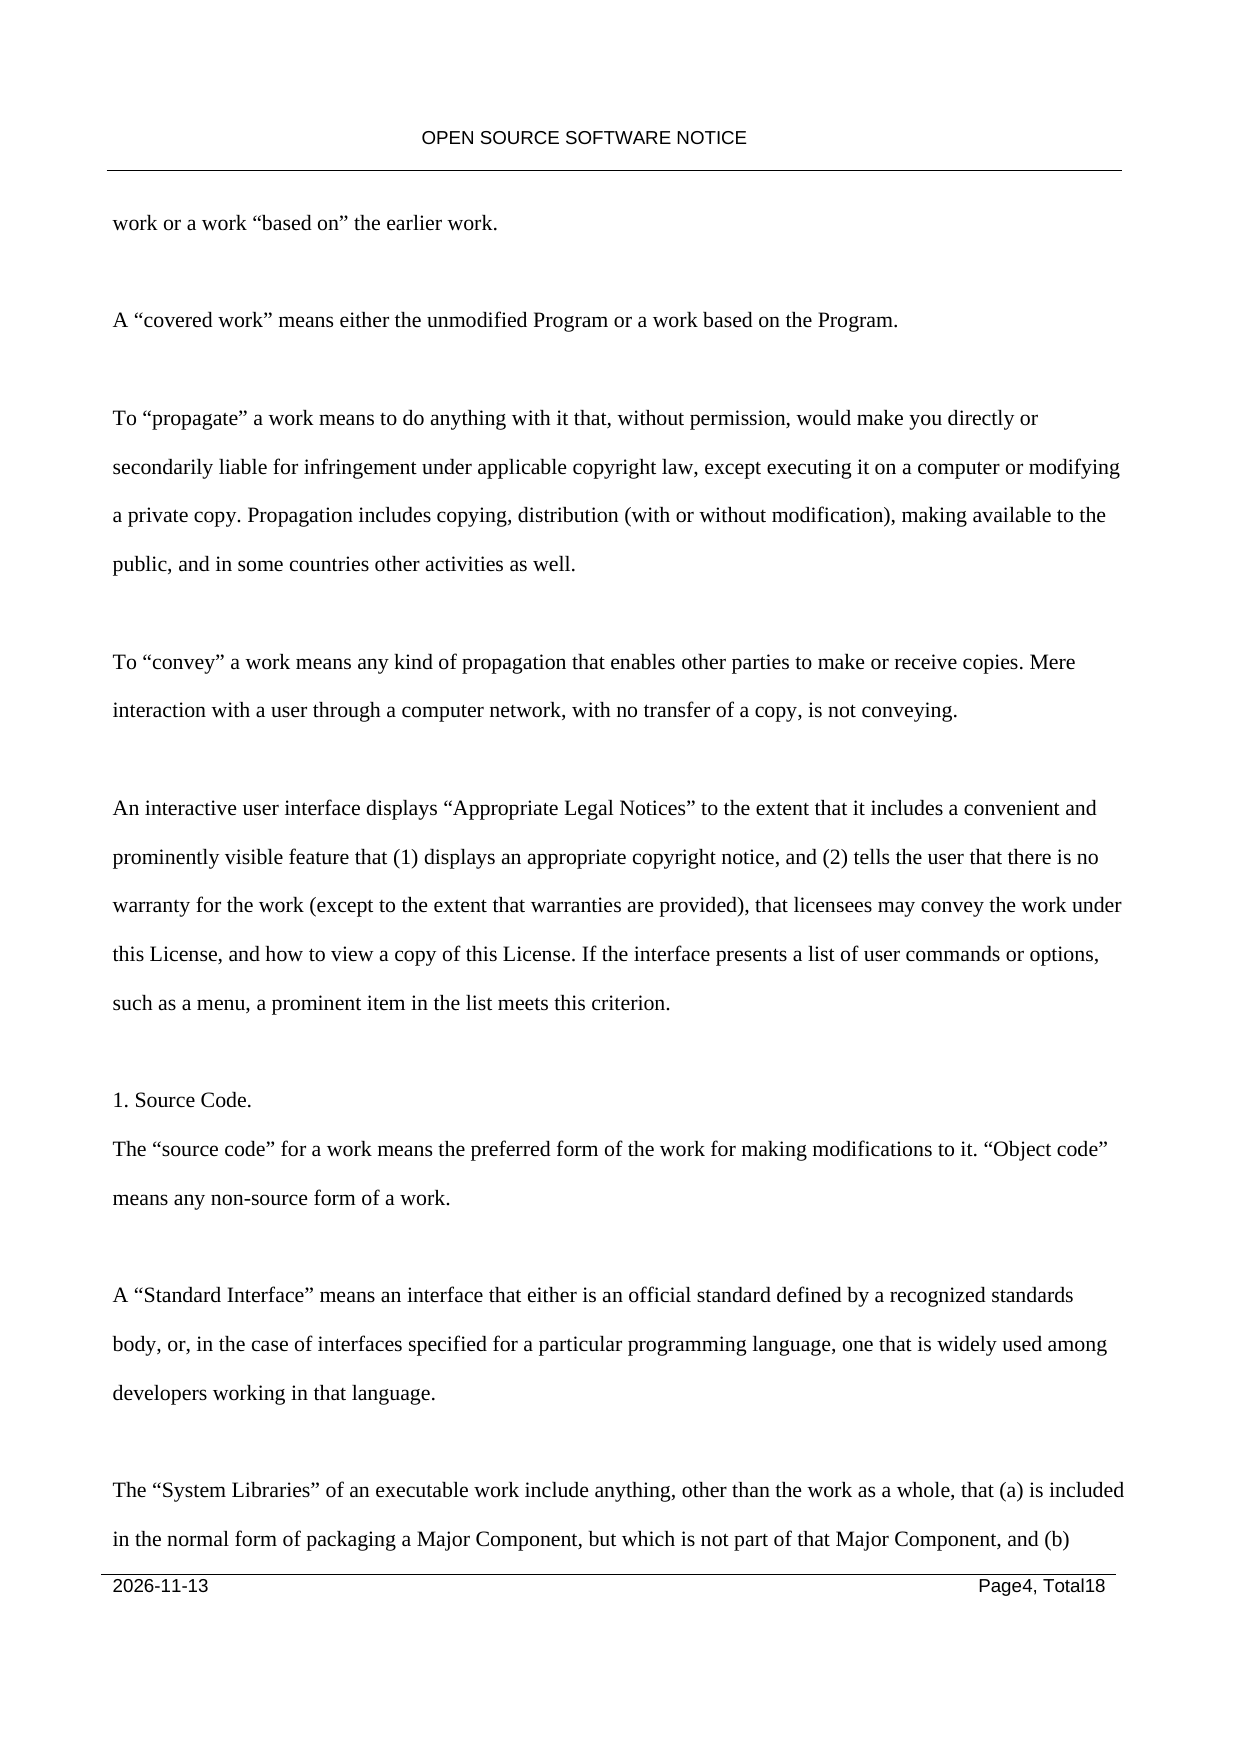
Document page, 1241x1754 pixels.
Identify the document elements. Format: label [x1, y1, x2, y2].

text [112, 206, 1128, 1555]
